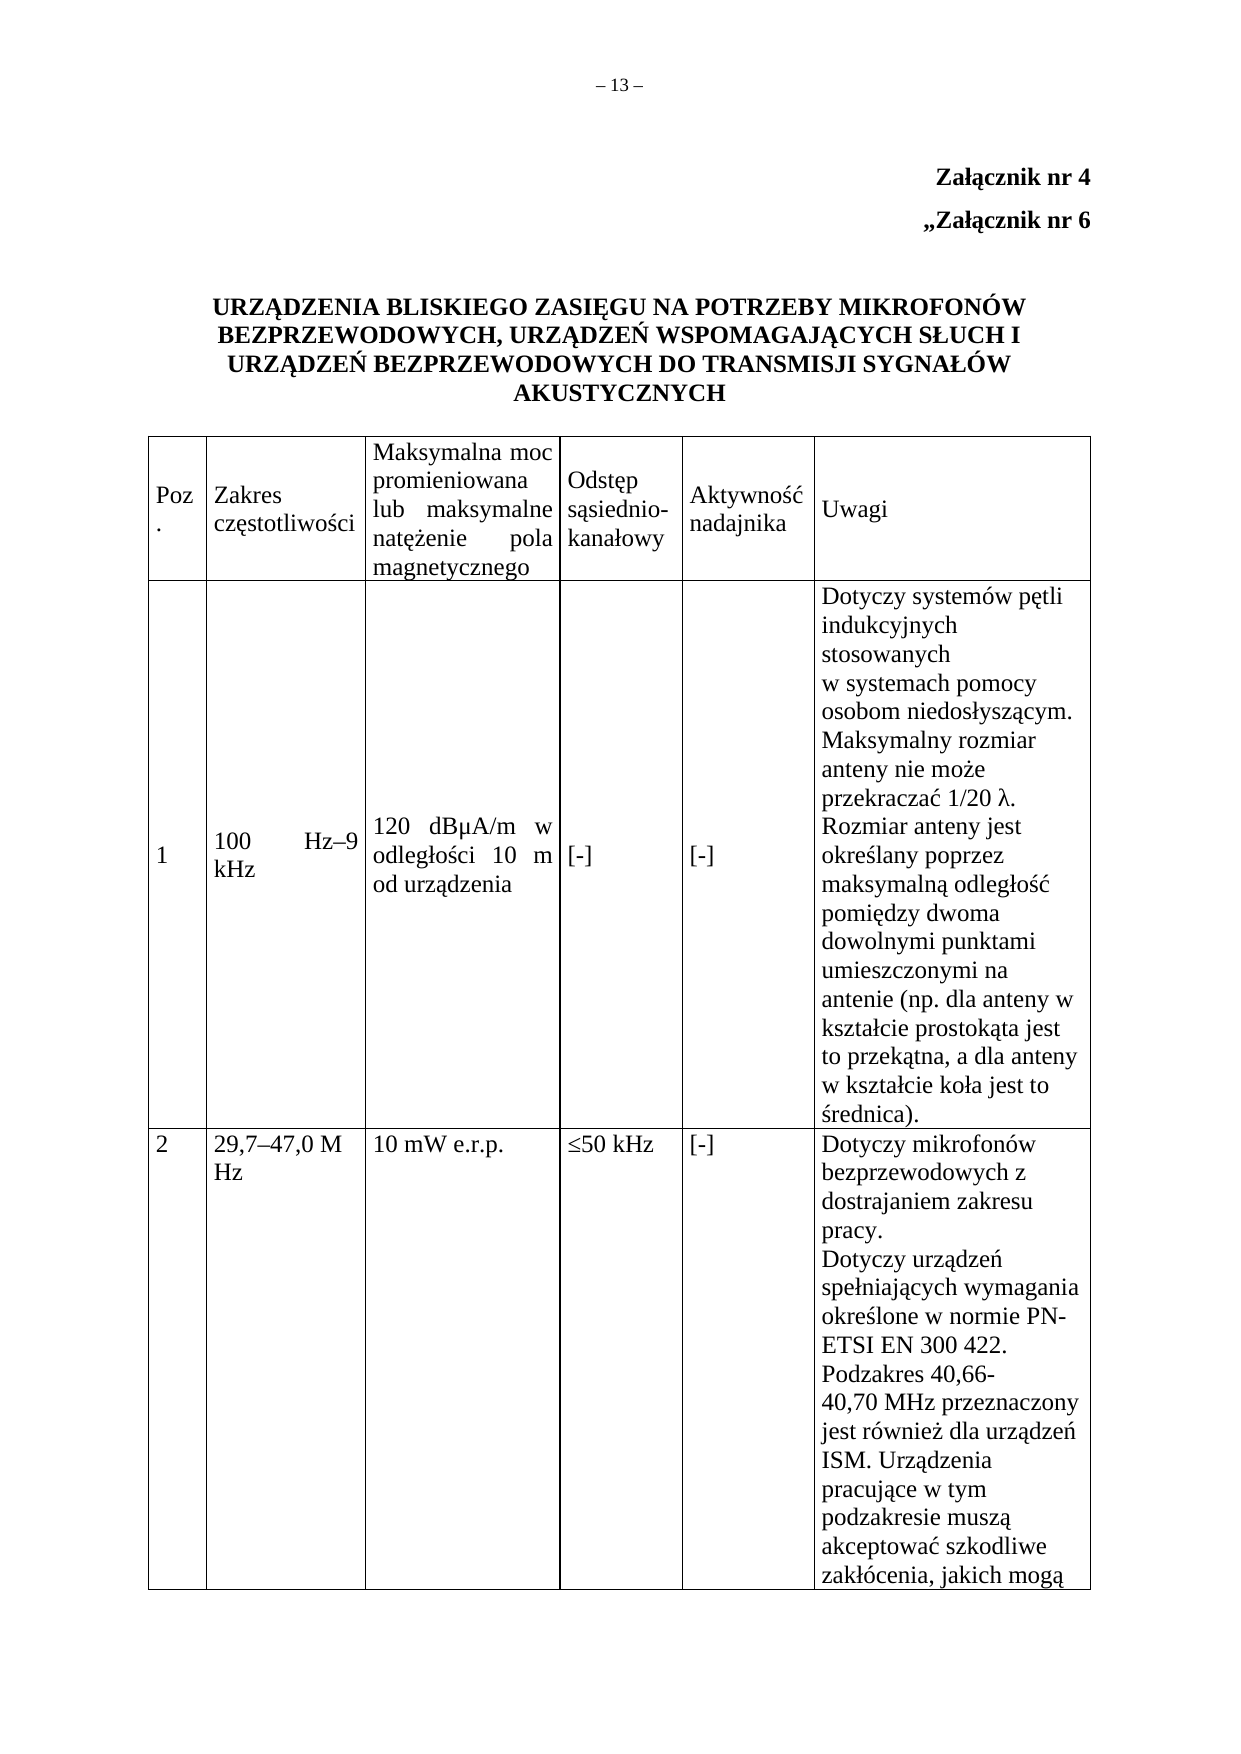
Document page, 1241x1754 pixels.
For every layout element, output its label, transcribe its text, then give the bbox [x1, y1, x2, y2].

table_cell [-] [561, 581, 682, 1128]
table_header Maksymalna moc promieniowana lub maksymalne natężenie pola magnetycznego [366, 437, 559, 580]
table_cell 100 Hz–9 kHz [207, 581, 365, 1128]
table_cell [815, 1129, 1090, 1589]
text URZĄDZENIA BLISKIEGO ZASIĘGU NA POTRZEBY MIKROFONÓW BEZPRZEWODOWYCH, URZĄDZEŃ WSPOMAGAJĄCYCH SŁUCH I URZĄDZEŃ BEZPRZEWODOWYCH DO TRANSMISJI SYGNAŁÓW AKUSTYCZNYCH [148, 292, 1091, 407]
table_cell 10 mW e.r.p. [366, 1129, 559, 1589]
table_header Poz. [149, 437, 206, 580]
table_cell 120 dBμA/m w odległości 10 m od urządzenia [366, 581, 559, 1128]
table_header Uwagi [815, 437, 1090, 580]
text Załącznik nr 4 [148, 162, 1091, 191]
text „Załącznik nr 6 [148, 206, 1091, 234]
table_cell 1 [149, 581, 206, 1128]
table_cell Dotyczy systemów pętli indukcyjnych stosowanych w systemach pomocy osobom niedosłyszącym. Maksymalny rozmiar anteny nie może przekraczać 1/20 λ. Rozmiar anteny jest określany poprzez maksymalną odległość pomiędzy dwoma dowolnymi punktami umieszczonymi na antenie (np. dla anteny w kształcie prostokąta jest to przekątna, a dla anteny w kształcie koła jest to średnica). [815, 581, 1090, 1128]
table_header Odstęp sąsiednio-kanałowy [561, 437, 682, 580]
table_header Aktywność nadajnika [683, 437, 814, 580]
table_cell 29,7–47,0 MHz [207, 1129, 365, 1589]
table_header Zakres częstotliwości [207, 437, 365, 580]
table_cell 2 [149, 1129, 206, 1589]
table_cell ≤50 kHz [561, 1129, 682, 1589]
table_cell [-] [683, 1129, 814, 1589]
table_cell [-] [683, 581, 814, 1128]
